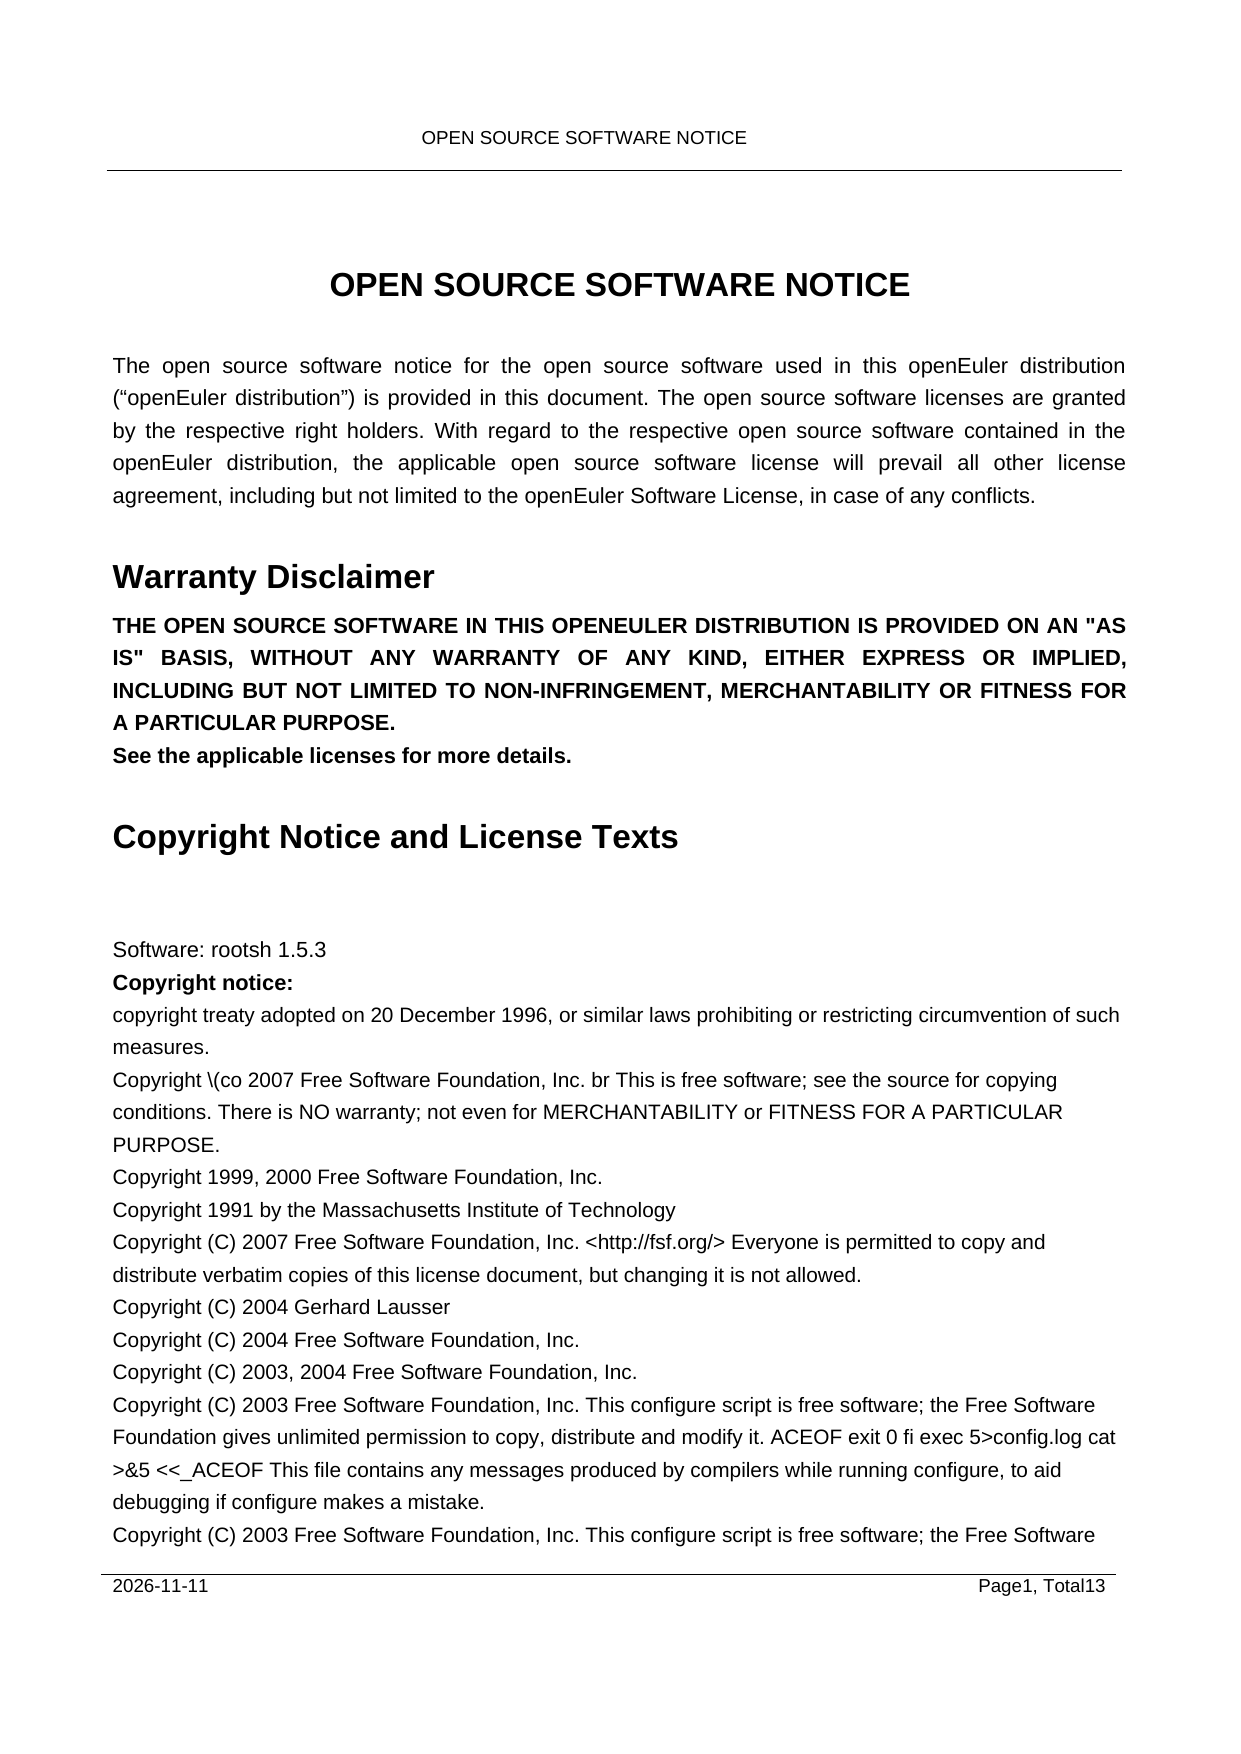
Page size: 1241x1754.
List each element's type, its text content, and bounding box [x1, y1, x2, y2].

text The open source software notice for the open source software used in this openEuler distribution (“openEuler distribution”) is provided in this document. The open source software licenses are granted by the respective right holders. With regard to the respective open source software contained in the openEuler distribution, the applicable open source software license will prevail all other license agreement, including but not limited to the openEuler Software License, in case of any conflicts. [112, 349, 1128, 511]
text Software: rootsh 1.5.3 [112, 933, 1128, 966]
text copyright treaty adopted on 20 December 1996, or similar laws prohibiting or restricting circumvention of such measures. [112, 998, 1128, 1063]
text Copyright 1991 by the Massachusetts Institute of Technology [112, 1193, 1128, 1226]
text THE OPEN SOURCE SOFTWARE IN THIS OPENEULER DISTRIBUTION IS PROVIDED ON AN "AS IS" BASIS, WITHOUT ANY WARRANTY OF ANY KIND, EITHER EXPRESS OR IMPLIED, INCLUDING BUT NOT LIMITED TO NON-INFRINGEMENT, MERCHANTABILITY OR FITNESS FOR A PARTICULAR PURPOSE. See the applicable licenses for more details. [112, 609, 1128, 771]
text Copyright (C) 2004 Free Software Foundation, Inc. [112, 1323, 1128, 1356]
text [112, 1518, 1128, 1551]
text Warranty Disclaimer [112, 544, 1128, 609]
text OPEN SOURCE SOFTWARE NOTICE [112, 251, 1128, 316]
text Copyright \(co 2007 Free Software Foundation, Inc. br This is free software; see the source for copying conditions. There is NO warranty; not even for MERCHANTABILITY or FITNESS FOR A PARTICULAR PURPOSE. [112, 1063, 1128, 1161]
text Copyright Notice and License Texts [112, 804, 1128, 869]
text Copyright (C) 2007 Free Software Foundation, Inc. <http://fsf.org/> Everyone is permitted to copy and distribute verbatim copies of this license document, but changing it is not allowed. [112, 1226, 1128, 1291]
text Copyright (C) 2003 Free Software Foundation, Inc. This configure script is free software; the Free Software Foundation gives unlimited permission to copy, distribute and modify it. ACEOF exit 0 fi exec 5>config.log cat >&5 <<_ACEOF This file contains any messages produced by compilers while running configure, to aid debugging if configure makes a mistake. [112, 1388, 1128, 1518]
text Copyright 1999, 2000 Free Software Foundation, Inc. [112, 1161, 1128, 1193]
text Copyright (C) 2003, 2004 Free Software Foundation, Inc. [112, 1356, 1128, 1388]
text Copyright (C) 2004 Gerhard Lausser [112, 1291, 1128, 1323]
text Copyright notice: [112, 966, 1128, 998]
